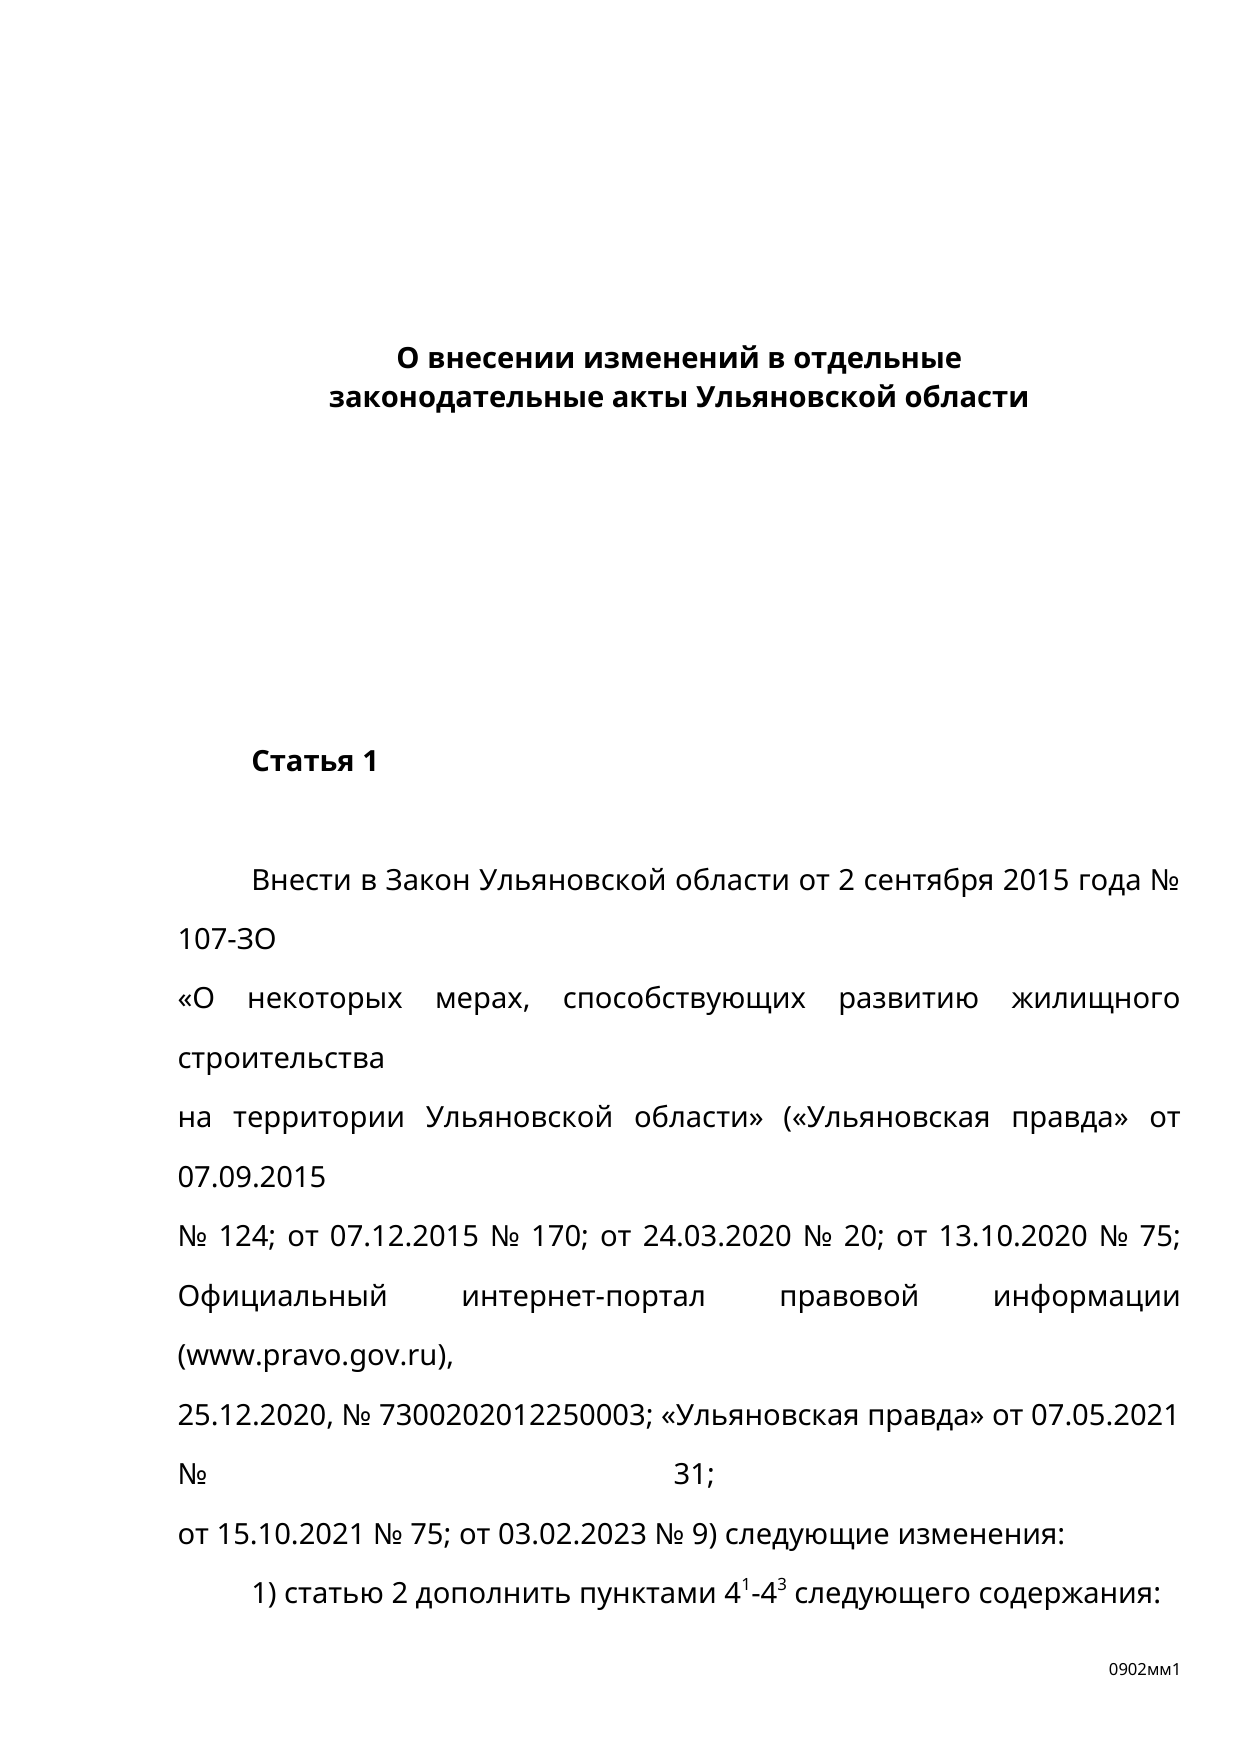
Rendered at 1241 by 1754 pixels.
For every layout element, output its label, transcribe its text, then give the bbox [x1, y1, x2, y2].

text О внесении изменений в отдельные [177, 337, 1181, 377]
text Внести в Закон Ульяновской области от 2 сентября 2015 года № 107-ЗО «О некоторых мерах, способствующих развитию жилищного строительства на территории Ульяновской области» («Ульяновская правда» от 07.09.2015 № 124; от 07.12.2015 № 170; от 24.03.2020 № 20; от 13.10.2020 № 75; Официальный интернет-портал правовой информации (www.pravo.gov.ru), 25.12.2020, № 7300202012250003; «Ульяновская правда» от 07.05.2021 № 31; от 15.10.2021 № 75; от 03.02.2023 № 9) следующие изменения: [177, 859, 1181, 1553]
text Статья 1 [177, 740, 1181, 779]
text 1) статью 2 дополнить пунктами 41-43 следующего содержания: [177, 1573, 1181, 1612]
text законодательные акты Ульяновской области [177, 377, 1181, 416]
